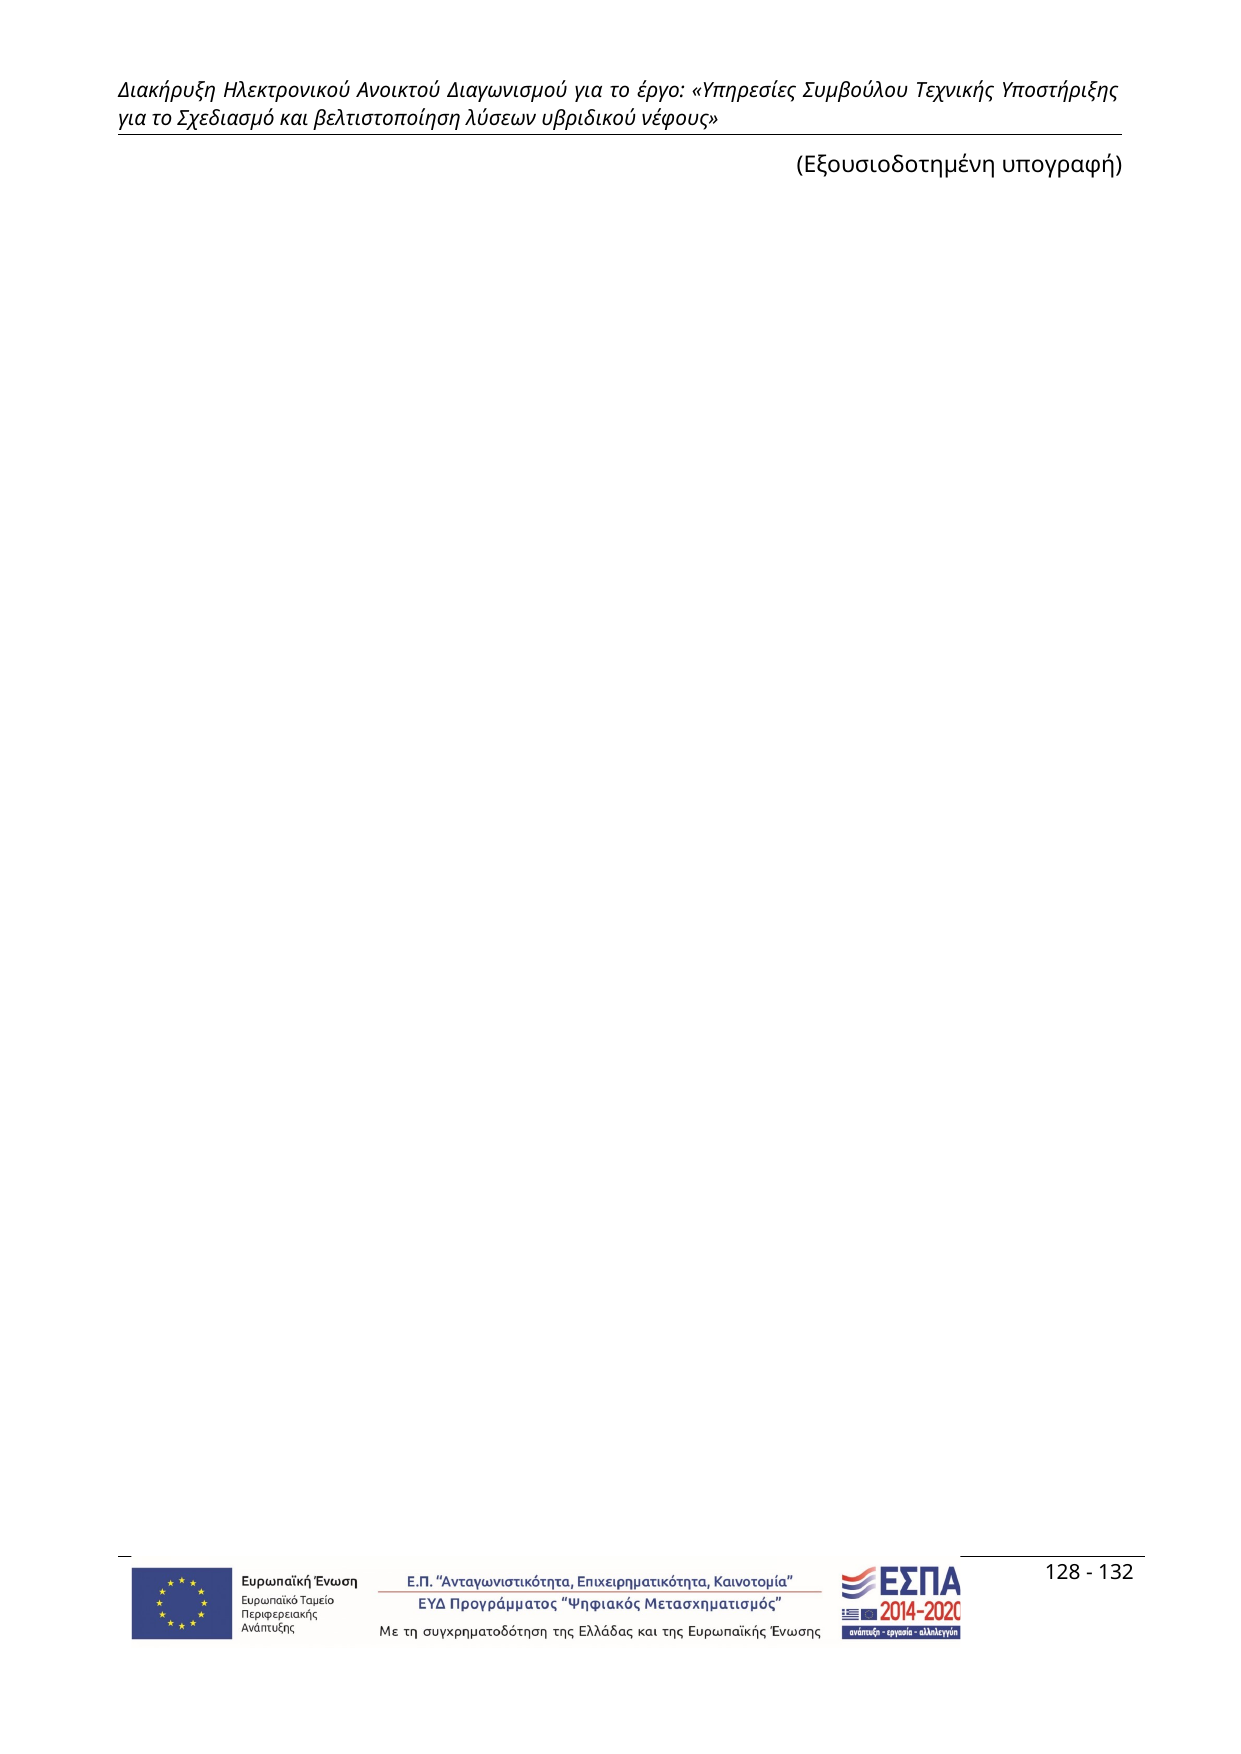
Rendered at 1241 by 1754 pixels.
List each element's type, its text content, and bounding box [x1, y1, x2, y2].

picture [129, 1556, 960, 1647]
text (Εξουσιοδοτημένη υπογραφή) [118, 147, 1122, 179]
